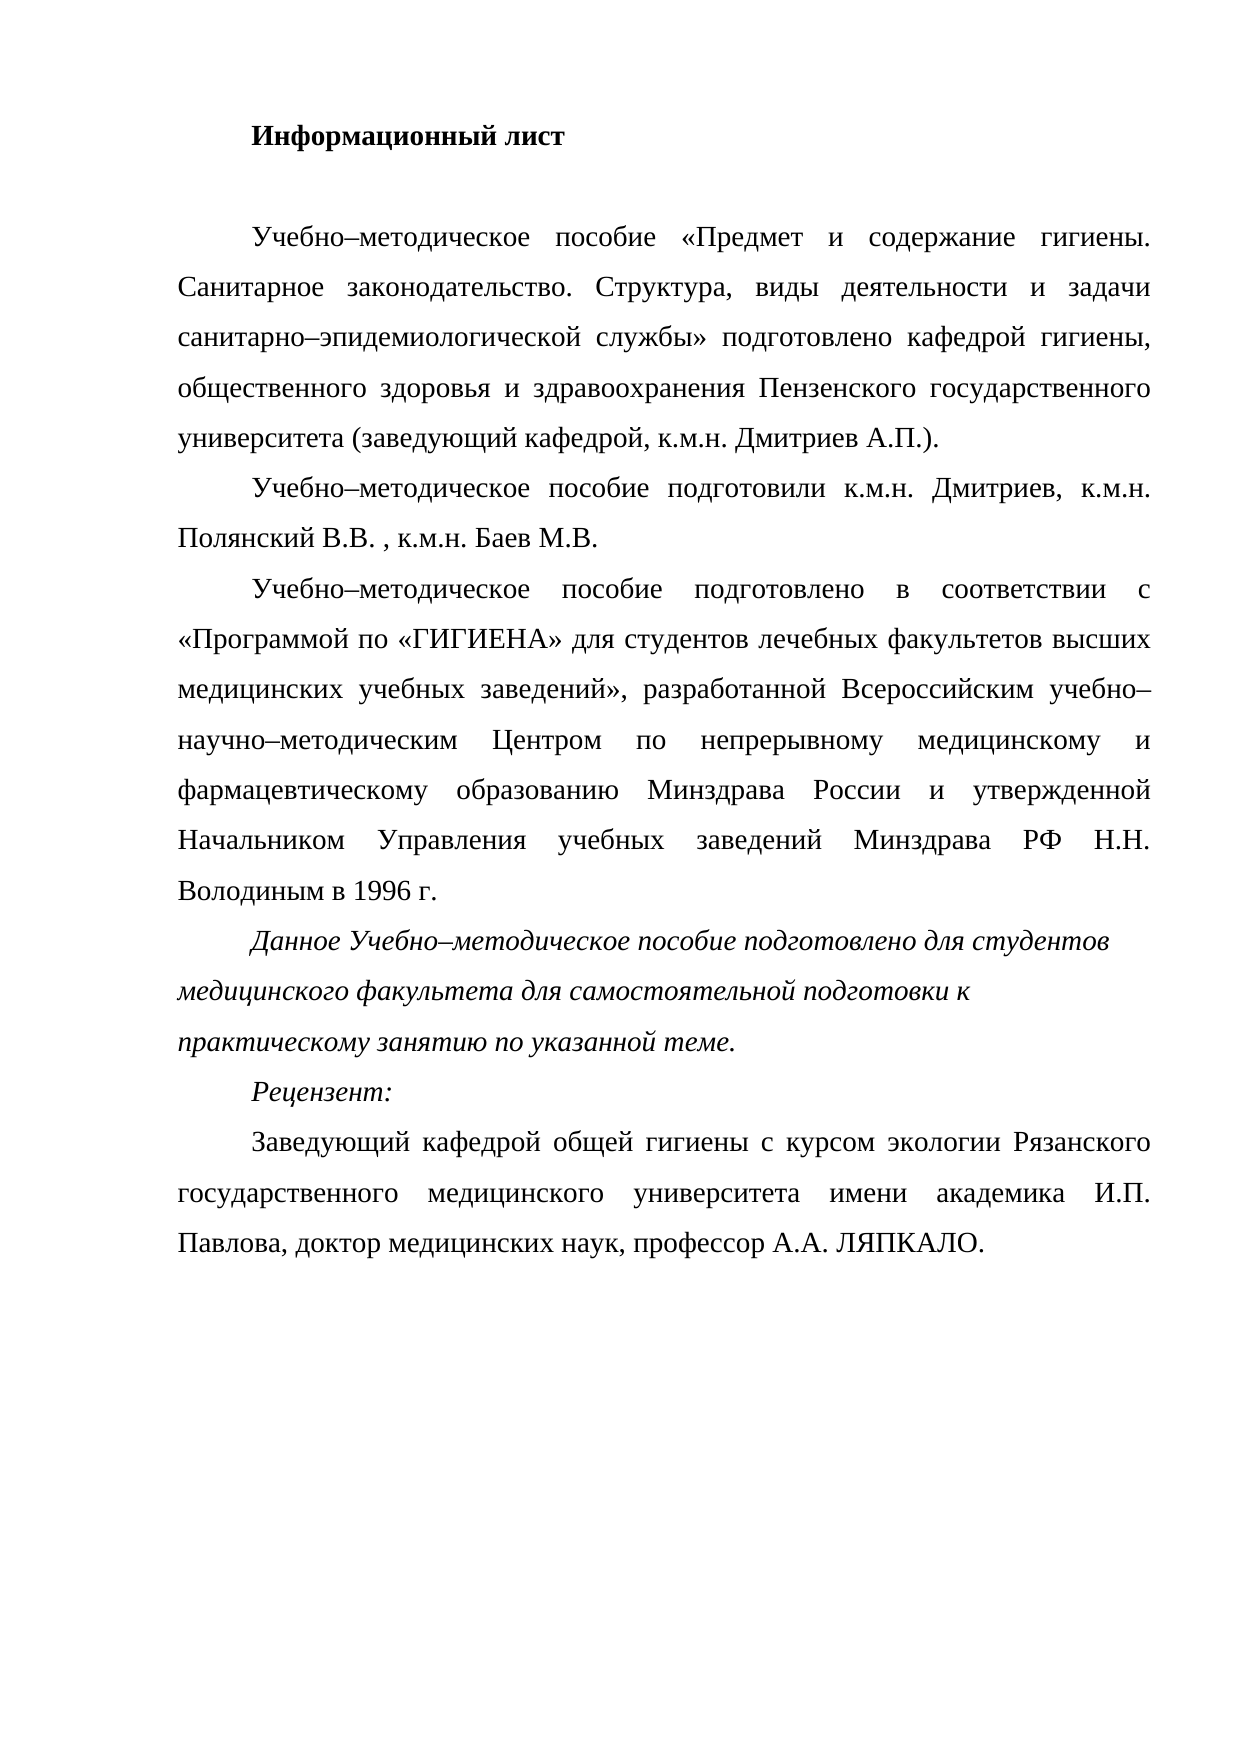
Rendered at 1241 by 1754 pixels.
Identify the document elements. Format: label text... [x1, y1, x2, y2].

subtitle Данное Учебно–методическое пособие подготовлено для студентов медицинского факультета для самостоятельной подготовки к практическому занятию по указанной теме. [177, 923, 1152, 1057]
text Рецензент: [177, 1074, 1152, 1108]
title Учебно–методическое пособие «Предмет и содержание гигиены. Санитарное законодательство. Структура, виды деятельности и задачи санитарно–эпидемиологической службы» подготовлено кафедрой гигиены, общественного здоровья и здравоохранения Пензенского государственного университета (заведующий кафедрой, к.м.н. Дмитриев А.П.). [177, 219, 1152, 453]
title Учебно–методическое пособие подготовили к.м.н. Дмитриев, к.м.н. Полянский В.В. , к.м.н. Баев М.В. [177, 470, 1152, 554]
text Учебно–методическое пособие подготовлено в соответствии с «Программой по «ГИГИЕНА» для студентов лечебных факультетов высших медицинских учебных заведений», разработанной Всероссийским учебно–научно–методическим Центром по непрерывному медицинскому и фармацевтическому образованию Минздрава России и утвержденной Начальником Управления учебных заведений Минздрава РФ Н.Н. Володиным в 1996 г. [177, 571, 1152, 906]
text Заведующий кафедрой общей гигиены с курсом экологии Рязанского государственного медицинского университета имени академика И.П. Павлова, доктор медицинских наук, профессор А.А. ЛЯПКАЛО. [177, 1124, 1152, 1258]
title Информационный лист [177, 118, 1152, 152]
